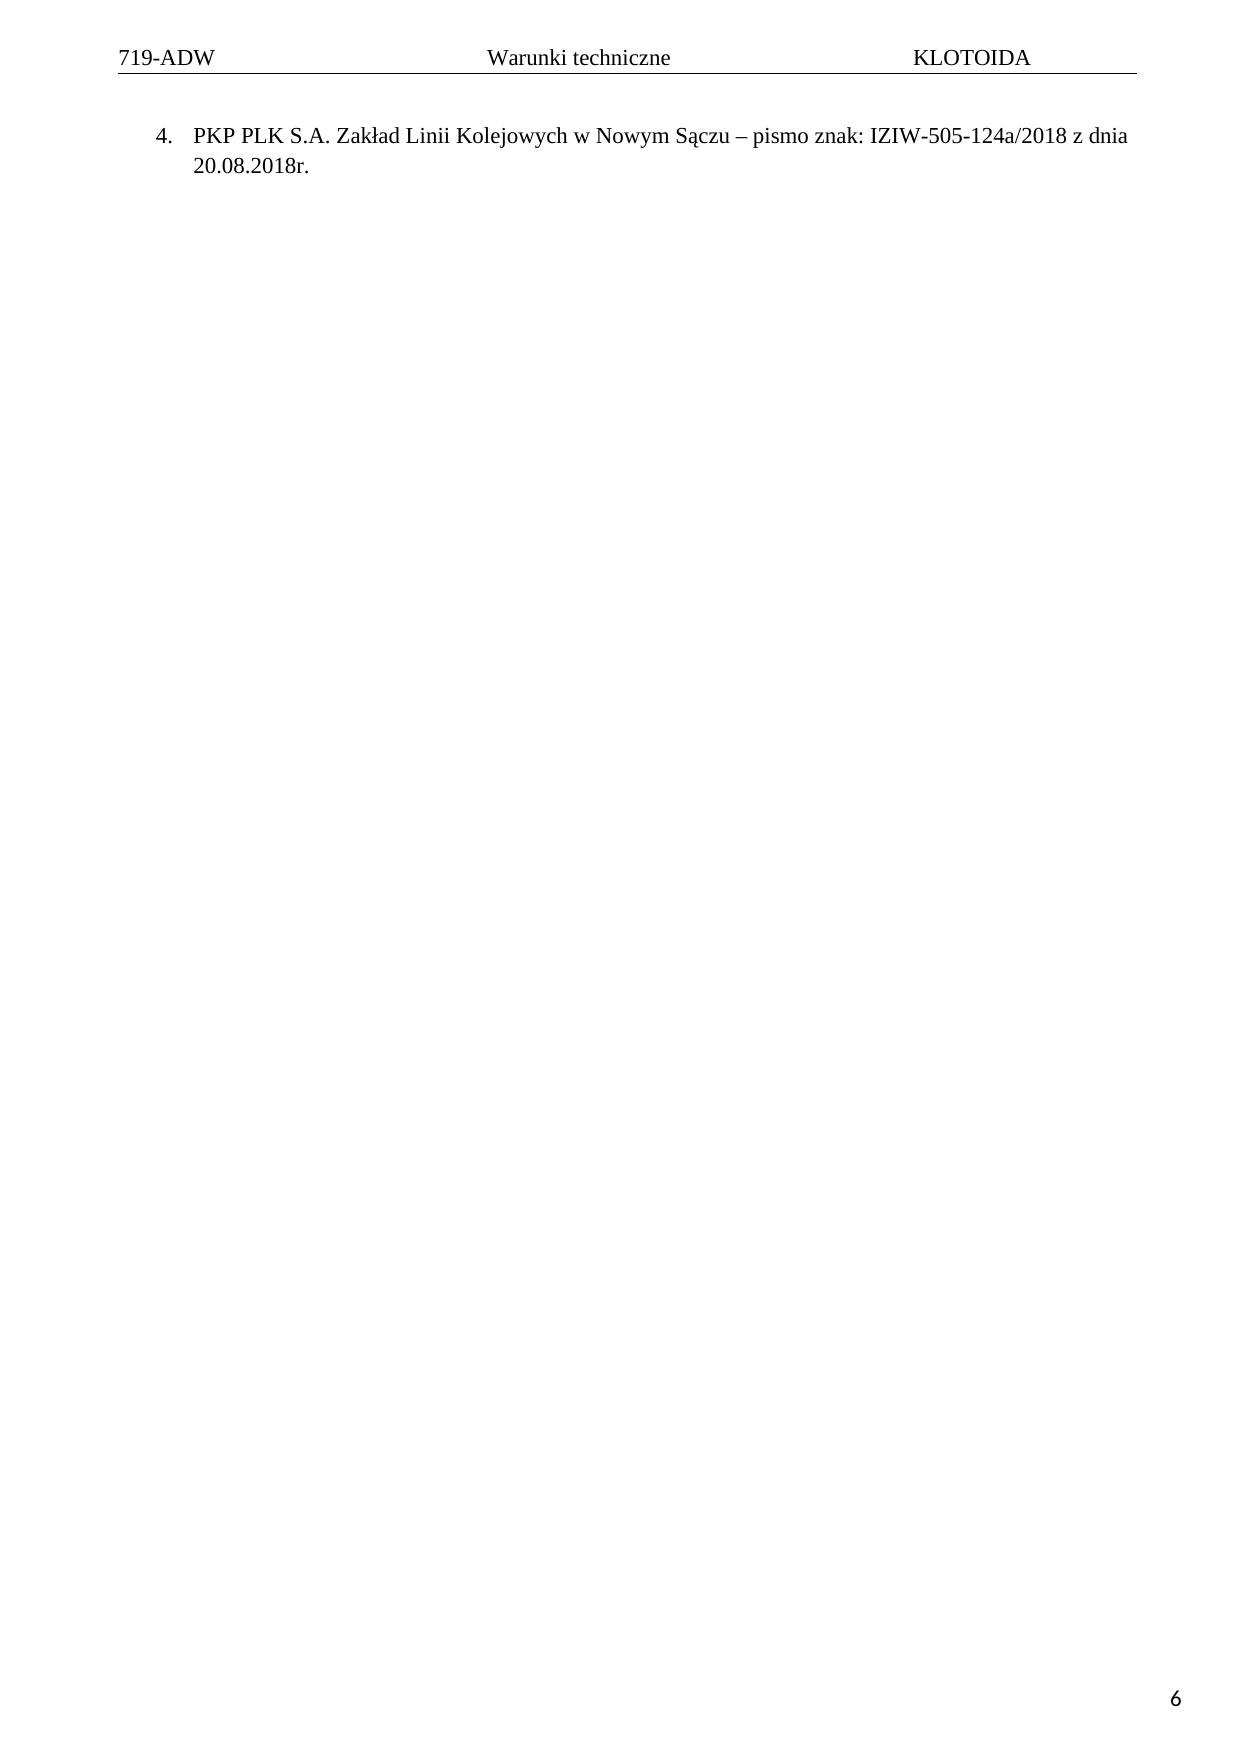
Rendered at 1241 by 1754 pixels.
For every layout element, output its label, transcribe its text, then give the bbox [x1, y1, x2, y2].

subtitle PKP PLK S.A. Zakład Linii Kolejowych w Nowym Sączu – pismo znak: IZIW-505-124a/2018 z dnia 20.08.2018r. [156, 122, 1137, 178]
